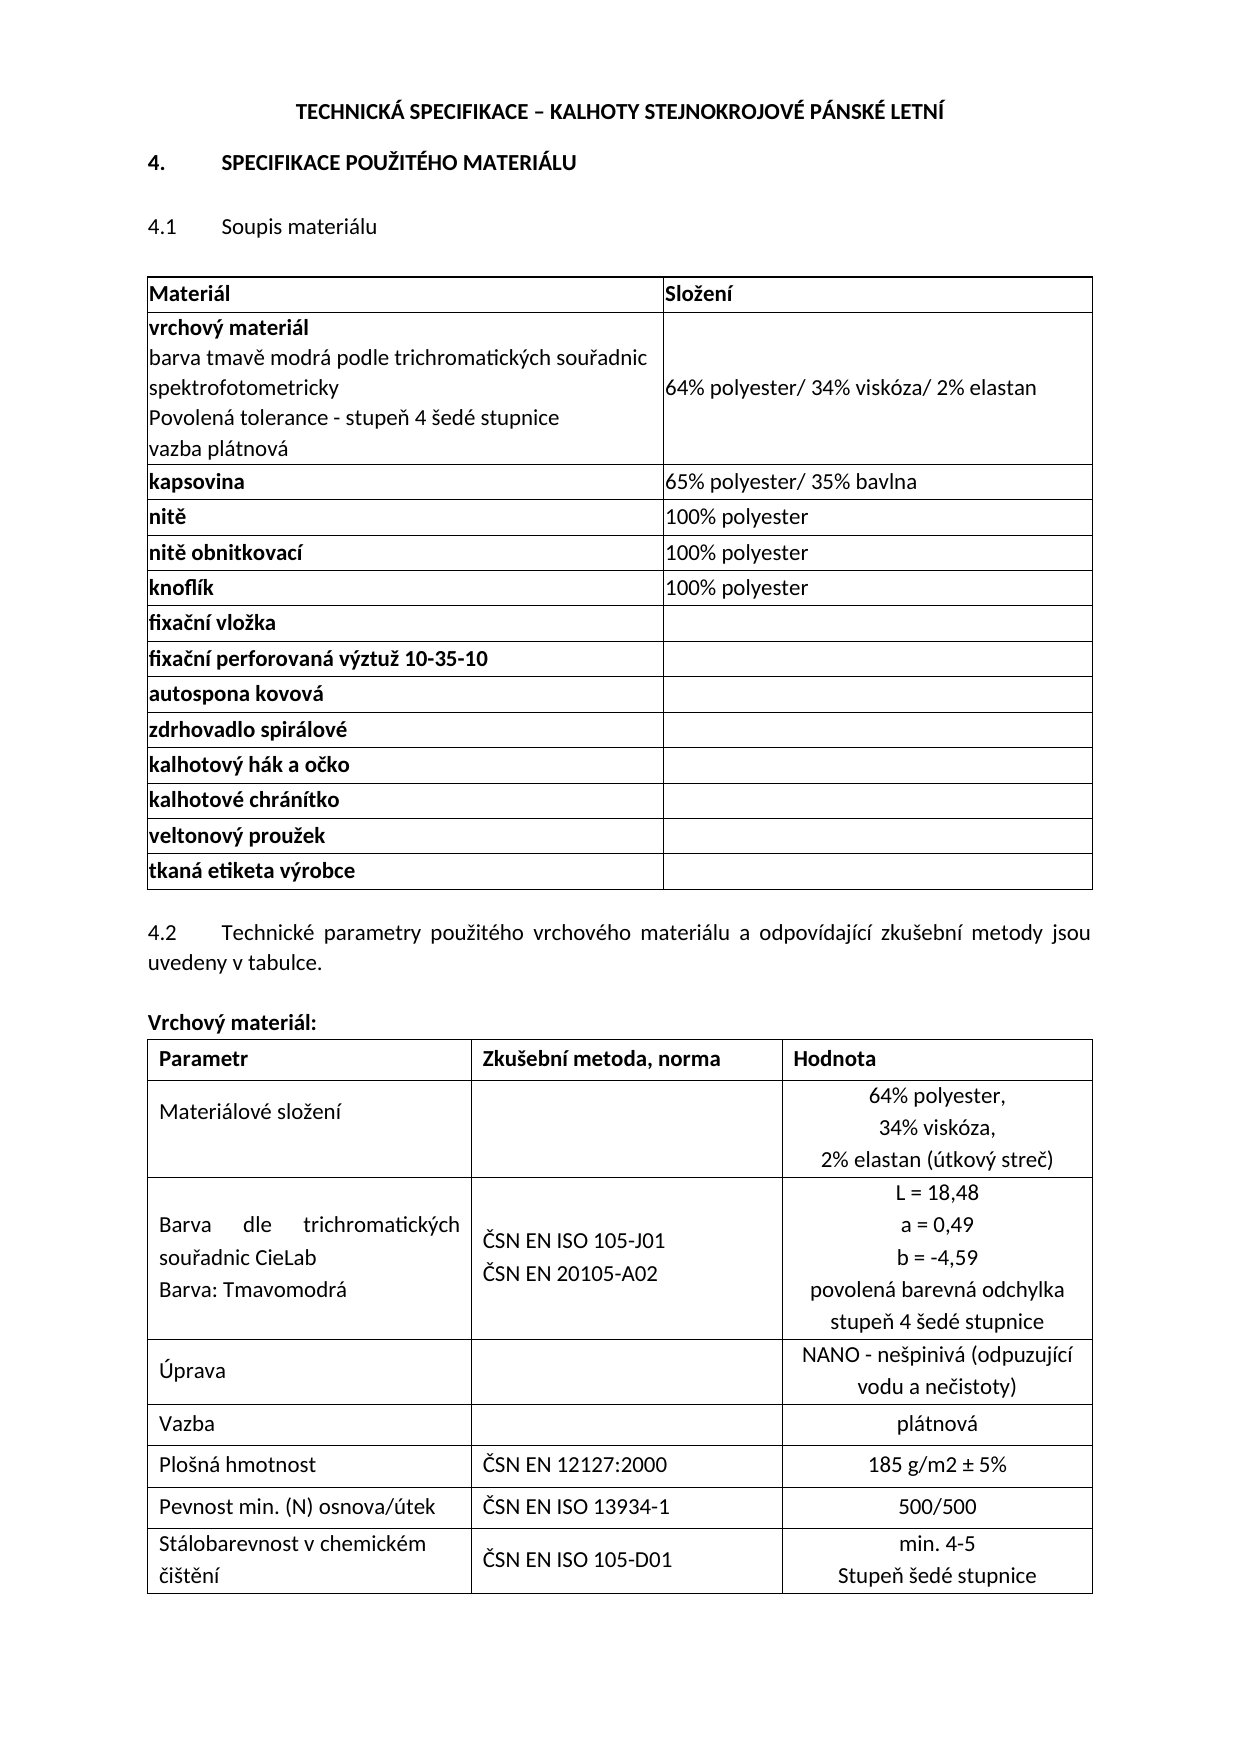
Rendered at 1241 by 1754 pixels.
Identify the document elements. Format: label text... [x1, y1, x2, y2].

table_cell knoflík [148, 571, 663, 605]
table_cell [472, 1405, 782, 1445]
table_cell 64% polyester, 34% viskóza, 2% elastan (útkový streč) [783, 1081, 1092, 1177]
table_cell NANO - nešpinivá (odpuzující vodu a nečistoty) [783, 1340, 1092, 1404]
table_cell veltonový proužek [148, 819, 663, 853]
table_cell 100% polyester [664, 571, 1092, 605]
table_cell ČSN EN 12127:2000 [472, 1446, 782, 1487]
table_cell [664, 713, 1092, 747]
table_cell Materiálové složení [148, 1081, 471, 1177]
list SPECIFIKACE POUŽITÉHO MATERIÁLU [148, 148, 1093, 176]
table_cell vrchový materiál barva tmavě modrá podle trichromatických souřadnic spektrofotometricky Povolená tolerance - stupeň 4 šedé stupnice vazba plátnová [148, 313, 663, 464]
table_cell ČSN EN ISO 105-D01 [472, 1529, 782, 1593]
table_cell plátnová [783, 1405, 1092, 1445]
table_cell kapsovina [148, 465, 663, 499]
table_cell Úprava [148, 1340, 471, 1404]
table_cell nitě obnitkovací [148, 536, 663, 570]
table_header Složení [664, 278, 1092, 312]
table_cell zdrhovadlo spirálové [148, 713, 663, 747]
text Vrchový materiál: [148, 1008, 1093, 1036]
list Soupis materiálu [148, 212, 1093, 240]
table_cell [783, 1529, 1092, 1593]
table_cell 185 g/m2 ± 5% [783, 1446, 1092, 1487]
table_cell 100% polyester [664, 536, 1092, 570]
table_cell tkaná etiketa výrobce [148, 854, 663, 889]
table_cell [664, 854, 1092, 889]
table_cell nitě [148, 500, 663, 534]
table_cell [664, 819, 1092, 853]
table_cell [664, 784, 1092, 818]
table_cell fixační vložka [148, 606, 663, 641]
table_cell ČSN EN ISO 105-J01 ČSN EN 20105-A02 [472, 1178, 782, 1339]
table_header Parametr [148, 1040, 471, 1080]
table_cell Vazba [148, 1405, 471, 1445]
table_cell [472, 1081, 782, 1177]
list Technické parametry použitého vrchového materiálu a odpovídající zkušební metody jsou uvedeny v tabulce. [148, 918, 1093, 976]
table_cell [664, 642, 1092, 676]
table_cell [472, 1340, 782, 1404]
table_cell Barva dle trichromatických souřadnic CieLab Barva: Tmavomodrá [148, 1178, 471, 1339]
table_cell fixační perforovaná výztuž 10-35-10 [148, 642, 663, 676]
table_cell Pevnost min. (N) osnova/útek [148, 1488, 471, 1528]
table_cell autospona kovová [148, 677, 663, 712]
table_cell Plošná hmotnost [148, 1446, 471, 1487]
table_cell [664, 677, 1092, 712]
table_cell L = 18,48 a = 0,49 b = -4,59 povolená barevná odchylka stupeň 4 šedé stupnice [783, 1178, 1092, 1339]
table_header Hodnota [783, 1040, 1092, 1080]
table_cell kalhotový hák a očko [148, 748, 663, 782]
table_cell 64% polyester/ 34% viskóza/ 2% elastan [664, 313, 1092, 464]
table_cell 65% polyester/ 35% bavlna [664, 465, 1092, 499]
table_cell [664, 748, 1092, 782]
table_header Materiál [148, 278, 663, 312]
table_cell 100% polyester [664, 500, 1092, 534]
table_cell kalhotové chránítko [148, 784, 663, 818]
table_cell Stálobarevnost v chemickém čištění [148, 1529, 471, 1593]
table_cell [664, 606, 1092, 641]
table_cell ČSN EN ISO 13934-1 [472, 1488, 782, 1528]
table_cell 500/500 [783, 1488, 1092, 1528]
table_header Zkušební metoda, norma [472, 1040, 782, 1080]
